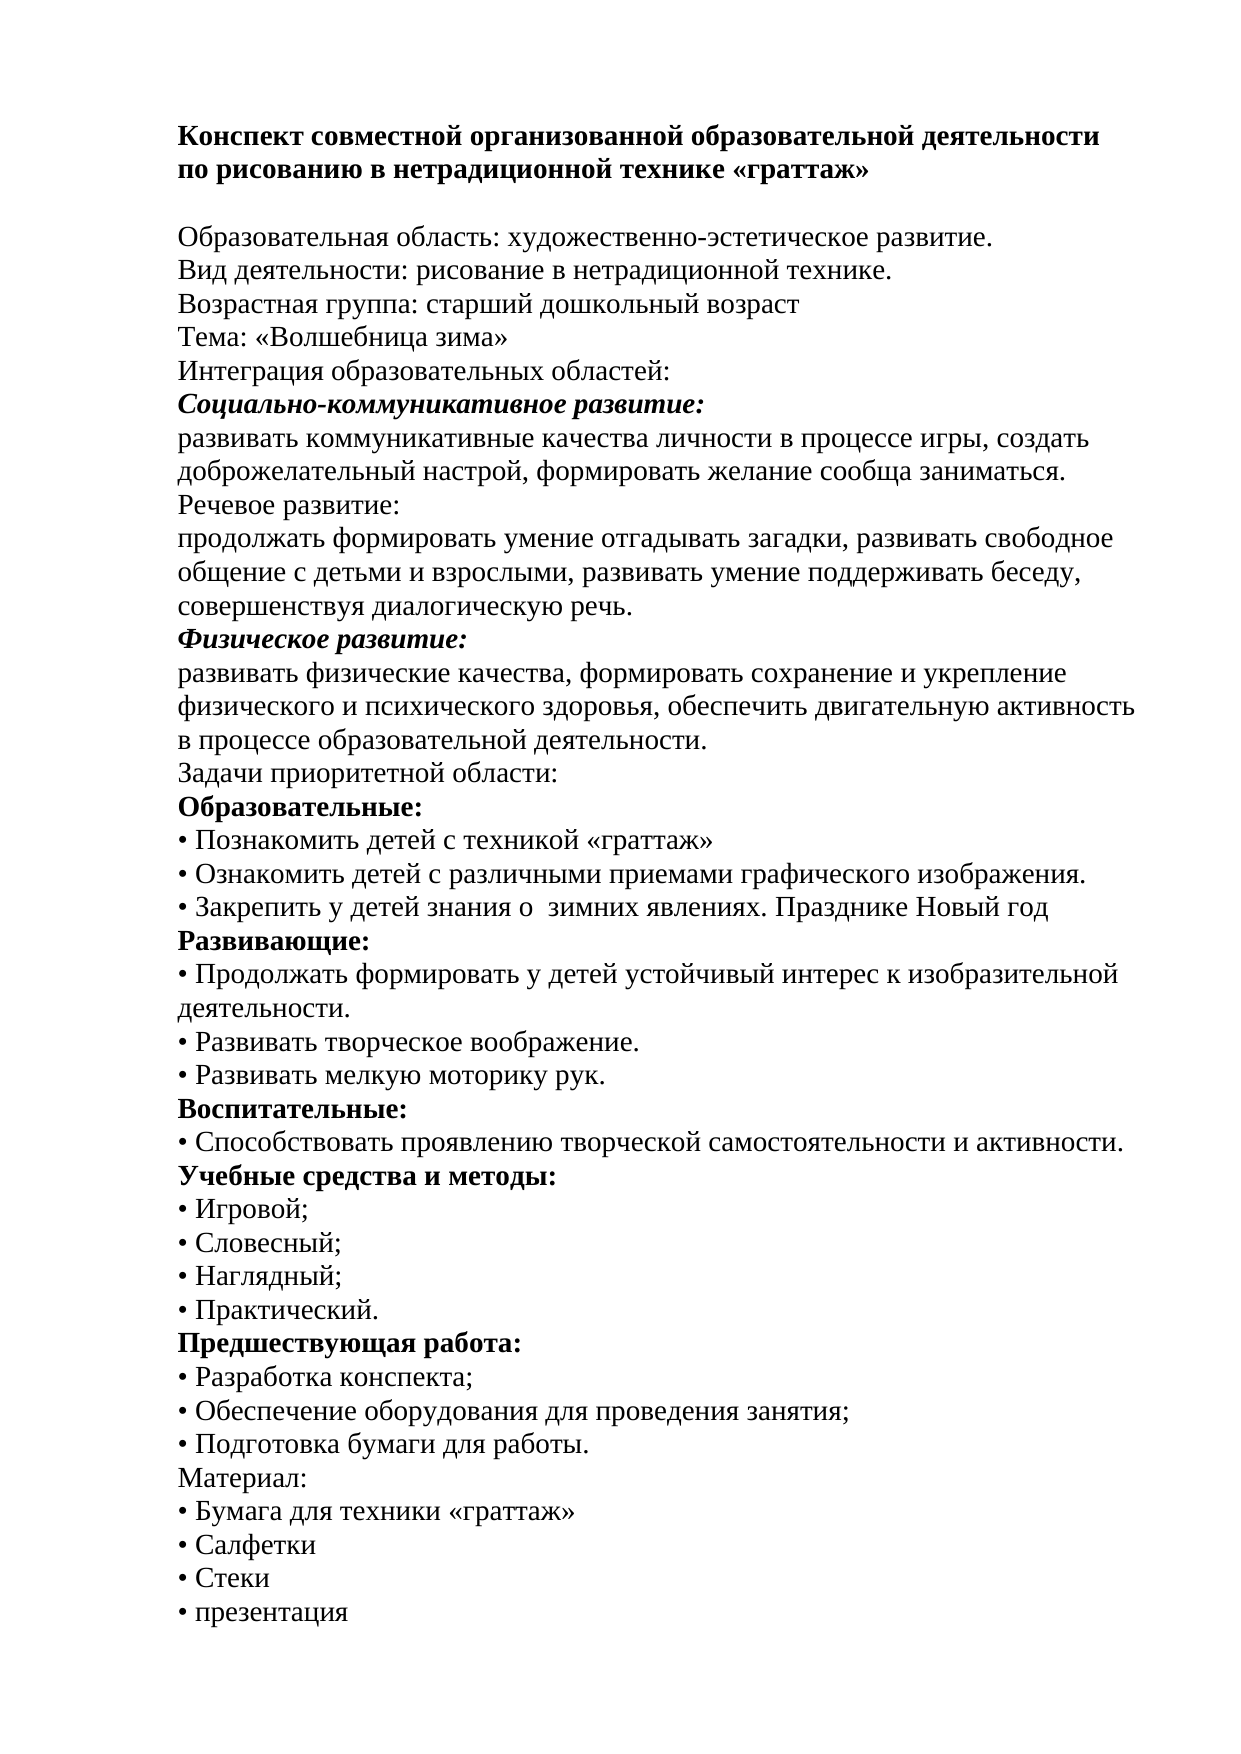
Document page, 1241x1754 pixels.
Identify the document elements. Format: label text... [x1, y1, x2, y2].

text • Разработка конспекта; [177, 1359, 1152, 1393]
text • Словесный; [177, 1225, 1152, 1258]
text • Игровой; [177, 1191, 1152, 1225]
text Социально-коммуникативное развитие: [177, 386, 1152, 420]
text развивать физические качества, формировать сохранение и укрепление физического и психического здоровья, обеспечить двигательную активность в процессе образовательной деятельности. [177, 655, 1152, 755]
text развивать коммуникативные качества личности в процессе игры, создать доброжелательный настрой, формировать желание сообща заниматься. [177, 420, 1152, 487]
text • Подготовка бумаги для работы. [177, 1426, 1152, 1460]
text Интеграция образовательных областей: [177, 353, 1152, 386]
text продолжать формировать умение отгадывать загадки, развивать свободное общение с детьми и взрослыми, развивать умение поддерживать беседу, совершенствуя диалогическую речь. [177, 521, 1152, 621]
text Развивающие: [177, 923, 1152, 957]
text Речевое развитие: [177, 487, 1152, 521]
text по рисованию в нетрадиционной технике «граттаж» [177, 152, 1152, 185]
text • Развивать мелкую моторику рук. [177, 1057, 1152, 1091]
text Конспект совместной организованной образовательной деятельности [177, 118, 1152, 152]
text Предшествующая работа: [177, 1326, 1152, 1359]
text Вид деятельности: рисование в нетрадиционной технике. [177, 252, 1152, 286]
text • Ознакомить детей с различными приемами графического изображения. [177, 856, 1152, 889]
text Задачи приоритетной области: [177, 755, 1152, 789]
text • Наглядный; [177, 1258, 1152, 1292]
text • Познакомить детей с техникой «граттаж» [177, 822, 1152, 856]
text Физическое развитие: [177, 621, 1152, 655]
text • Обеспечение оборудования для проведения занятия; [177, 1393, 1152, 1426]
text • Закрепить у детей знания о зимних явлениях. Празднике Новый год [177, 889, 1152, 923]
text Воспитательные: [177, 1091, 1152, 1124]
text • Способствовать проявлению творческой самостоятельности и активности. Учебные средства и методы: [177, 1124, 1152, 1191]
text Тема: «Волшебница зима» [177, 319, 1152, 353]
text • Продолжать формировать у детей устойчивый интерес к изобразительной деятельности. [177, 957, 1152, 1024]
text Материал: [177, 1460, 1152, 1493]
text • Бумага для техники «граттаж» [177, 1493, 1152, 1527]
text Образовательная область: художественно-эстетическое развитие. [177, 219, 1152, 252]
text • Стеки [177, 1560, 1152, 1594]
text Возрастная группа: старший дошкольный возраст [177, 286, 1152, 319]
text • Салфетки [177, 1527, 1152, 1560]
text Образовательные: [177, 789, 1152, 822]
text • Практический. [177, 1292, 1152, 1326]
text • Развивать творческое воображение. [177, 1024, 1152, 1057]
text • презентация [177, 1594, 1152, 1627]
